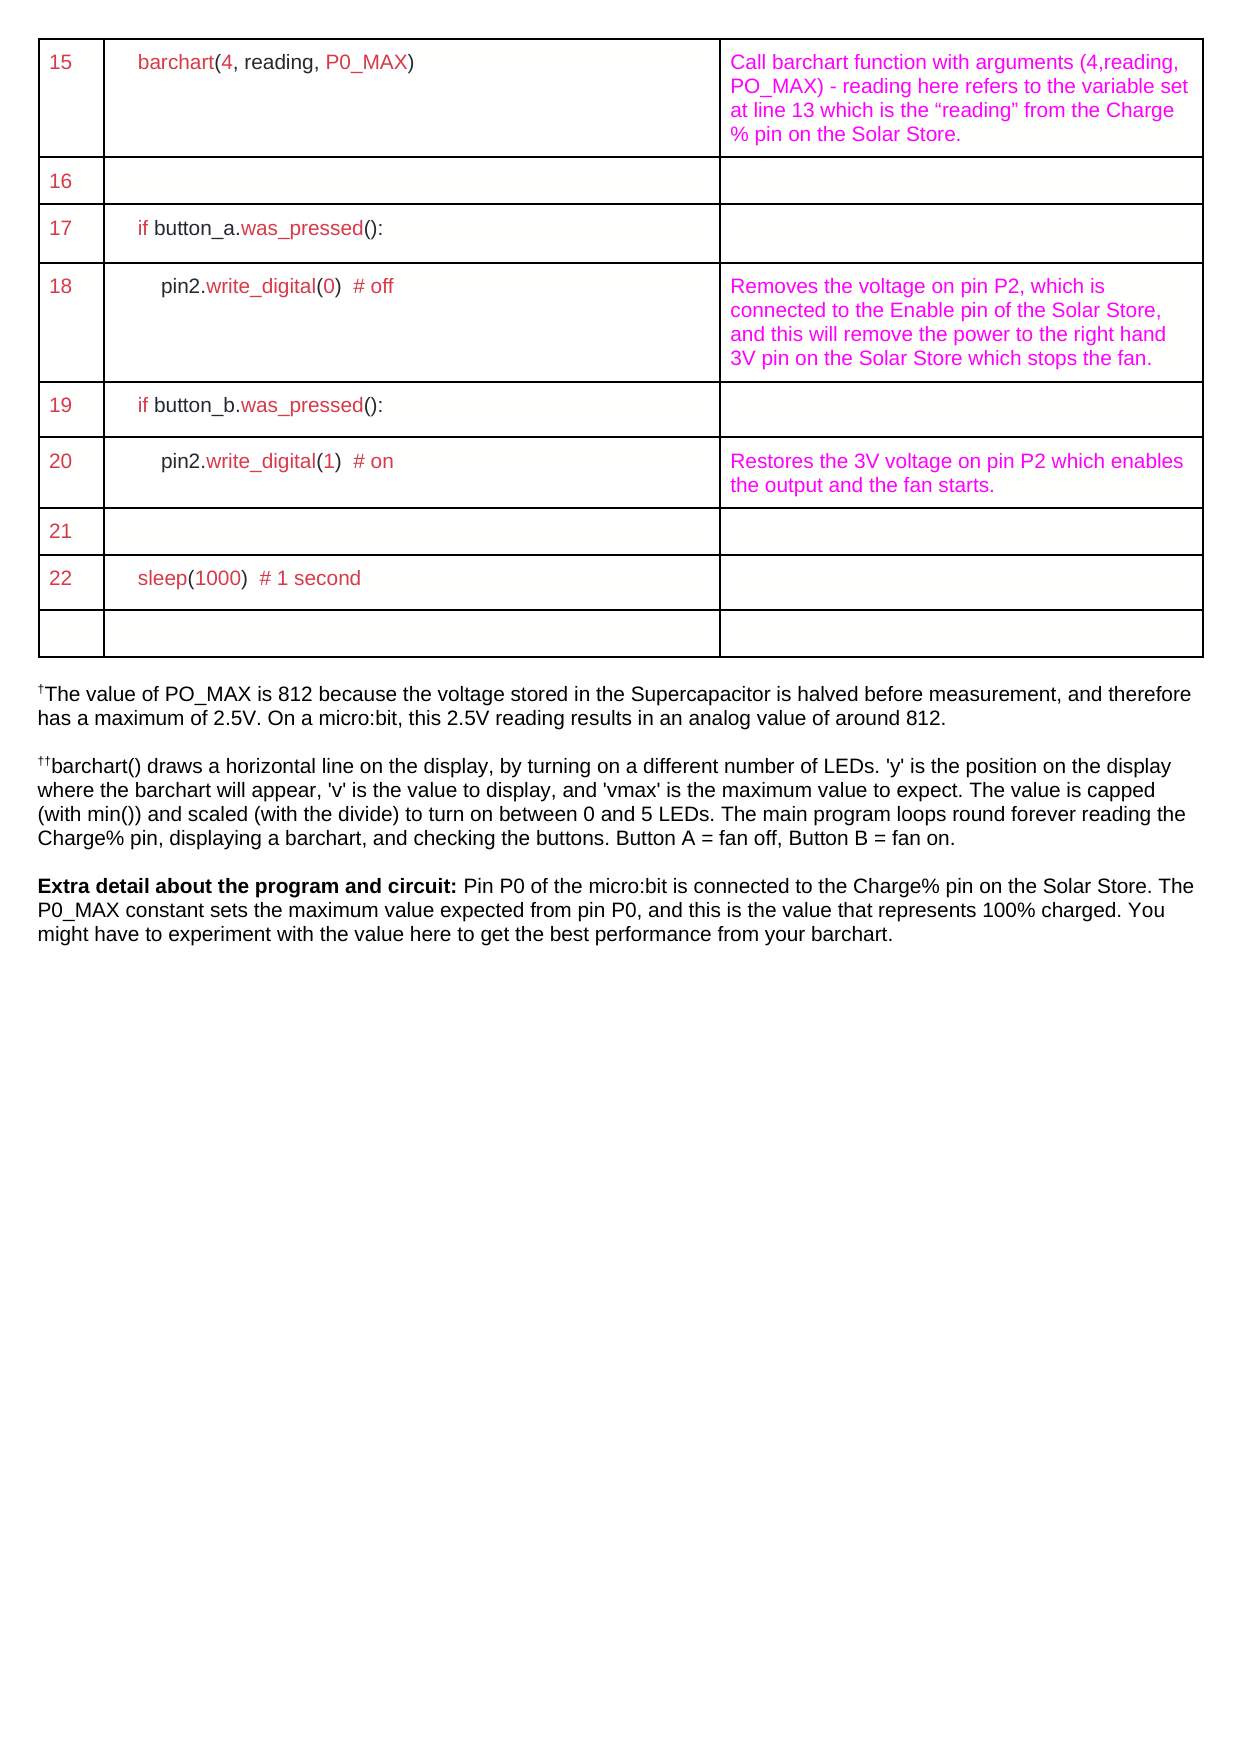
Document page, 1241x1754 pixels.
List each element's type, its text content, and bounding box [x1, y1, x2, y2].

table_cell barchart(4, reading, P0_MAX) [105, 40, 719, 156]
table_cell sleep(1000) # 1 second [105, 556, 719, 609]
table_cell 20 [40, 438, 103, 507]
table_cell [105, 611, 719, 656]
table_cell [721, 158, 1202, 203]
table_cell pin2.write_digital(1) # on [105, 438, 719, 507]
text ††barchart() draws a horizontal line on the display, by turning on a different number of LEDs. 'y' is the position on the display where the barchart will appear, 'v' is the value to display, and 'vmax' is the maximum value to expect. The value is capped (with min()) and scaled (with the divide) to turn on between 0 and 5 LEDs. The main program loops round forever reading the Charge% pin, displaying a barchart, and checking the buttons. Button A = fan off, Button B = fan on. [37, 754, 1203, 850]
table_cell if button_a.was_pressed(): [105, 205, 719, 262]
table_cell Call barchart function with arguments (4,reading, PO_MAX) - reading here refers to the variable set at line 13 which is the “reading” from the Charge% pin on the Solar Store. [721, 40, 1202, 156]
text Extra detail about the program and circuit: Pin P0 of the micro:bit is connected to the Charge% pin on the Solar Store. The P0_MAX constant sets the maximum value expected from pin P0, and this is the value that represents 100% charged. You might have to experiment with the value here to get the best performance from your barchart. [37, 874, 1203, 946]
table_cell Restores the 3V voltage on pin P2 which enables the output and the fan starts. [721, 438, 1202, 507]
table_cell Removes the voltage on pin P2, which is connected to the Enable pin of the Solar Store, and this will remove the power to the right hand 3V pin on the Solar Store which stops the fan. [721, 264, 1202, 381]
table_cell if button_b.was_pressed(): [105, 383, 719, 436]
table_cell 16 [40, 158, 103, 203]
table_cell [105, 509, 719, 554]
table_cell [105, 158, 719, 203]
table_cell [721, 611, 1202, 656]
table_cell 15 [40, 40, 103, 156]
table_cell [721, 556, 1202, 609]
table_cell [721, 509, 1202, 554]
table_cell [721, 205, 1202, 262]
table_cell [40, 611, 103, 656]
table_cell 21 [40, 509, 103, 554]
table_cell 17 [40, 205, 103, 262]
table_cell [721, 383, 1202, 436]
table_cell 19 [40, 383, 103, 436]
table_cell 22 [40, 556, 103, 609]
text †The value of PO_MAX is 812 because the voltage stored in the Supercapacitor is halved before measurement, and therefore has a maximum of 2.5V. On a micro:bit, this 2.5V reading results in an analog value of around 812. [37, 682, 1203, 730]
table_cell 18 [40, 264, 103, 381]
table_cell pin2.write_digital(0) # off [105, 264, 719, 381]
